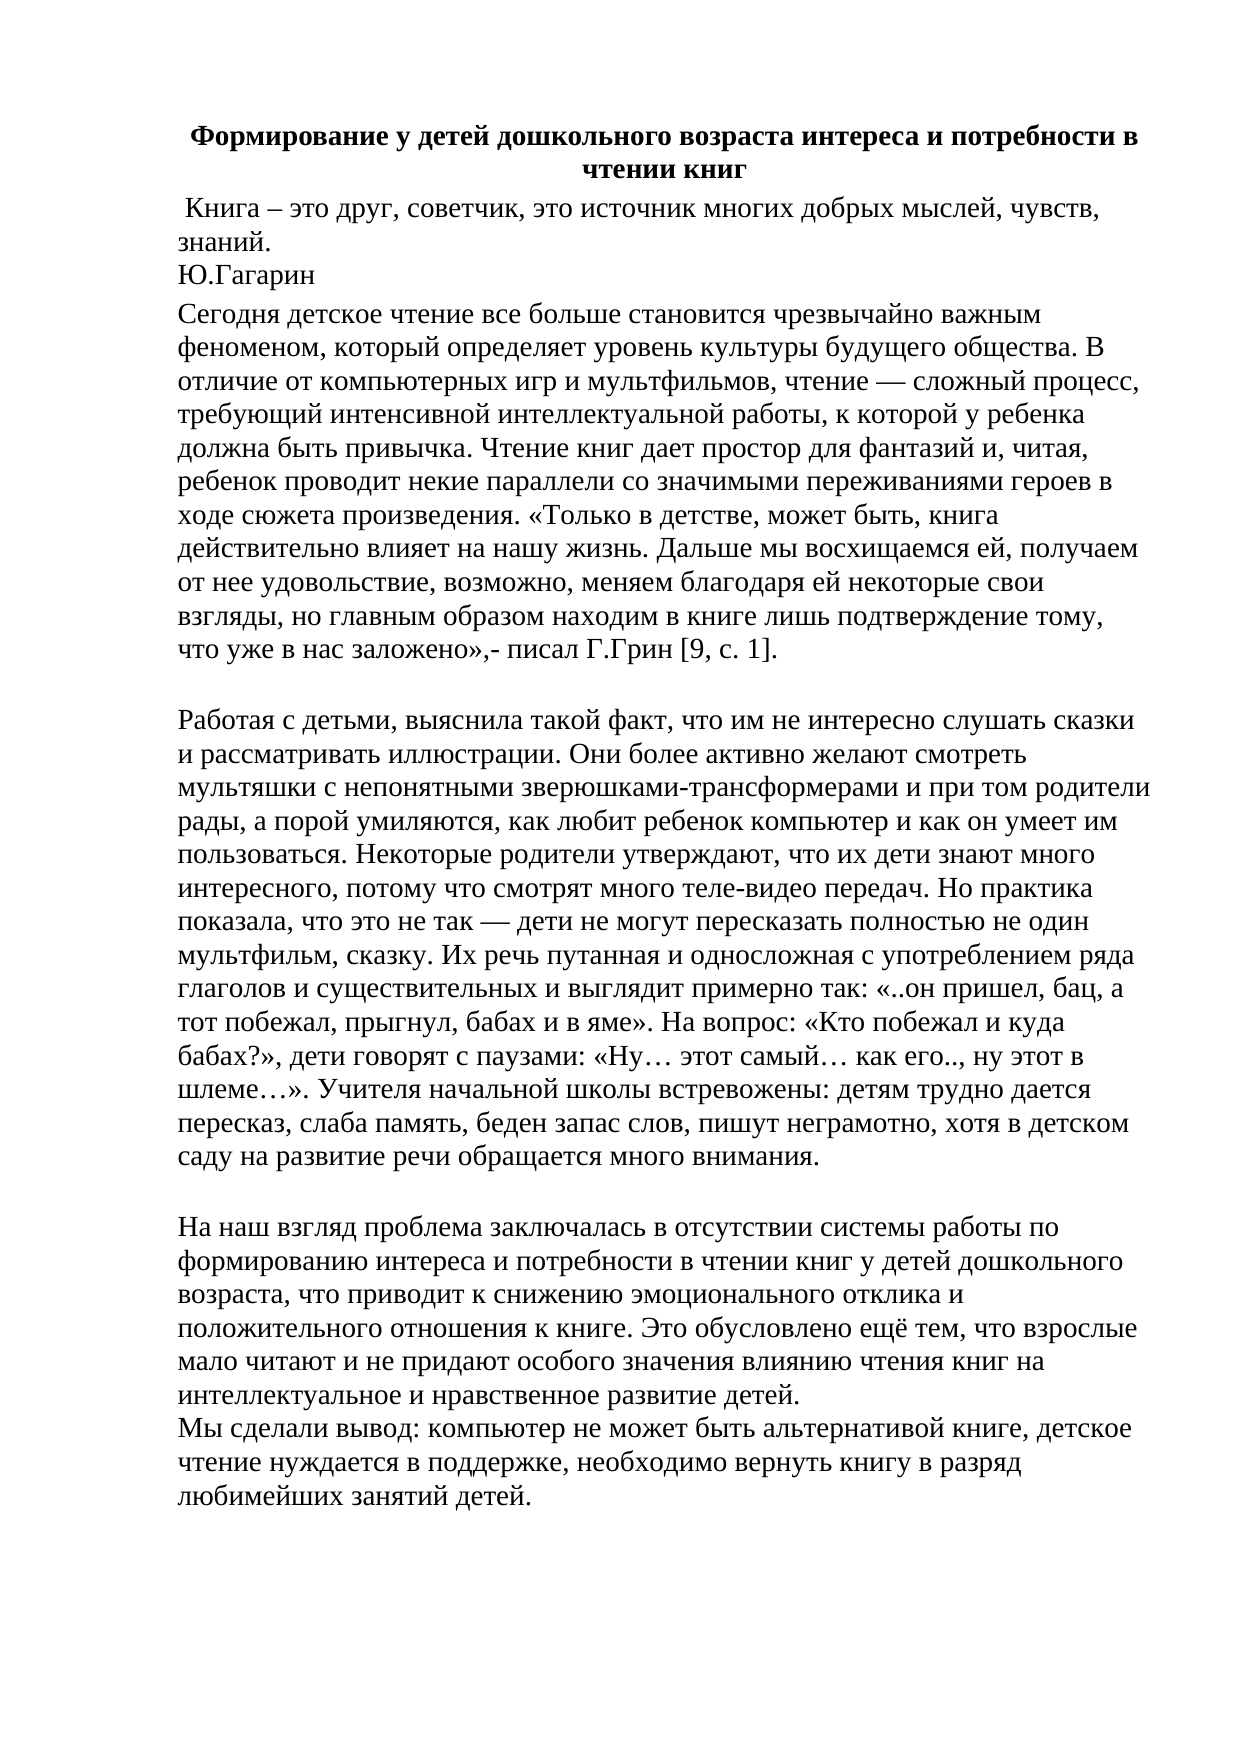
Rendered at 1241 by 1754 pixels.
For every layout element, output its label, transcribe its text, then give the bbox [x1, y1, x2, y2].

text Формирование у детей дошкольного возраста интереса и потребности в чтении книг [177, 118, 1152, 185]
text Книга – это друг, советчик, это источник многих добрых мыслей, чувств, знаний. Ю.Гагарин [177, 190, 1152, 291]
text Сегодня детское чтение все больше становится чрезвычайно важным феноменом, который определяет уровень культуры будущего общества. В отличие от компьютерных игр и мультфильмов, чтение — сложный процесс, требующий интенсивной интеллектуальной работы, к которой у ребенка должна быть привычка. Чтение книг дает простор для фантазий и, читая, ребенок проводит некие параллели со значимыми переживаниями героев в ходе сюжета произведения. «Только в детстве, может быть, книга действительно влияет на нашу жизнь. Дальше мы восхищаемся ей, получаем от нее удовольствие, возможно, меняем благодаря ей некоторые свои взгляды, но главным образом находим в книге лишь подтверждение тому, что уже в нас заложено»,- писал Г.Грин [9, с. 1]. [177, 296, 1152, 665]
text Работая с детьми, выяснила такой факт, что им не интересно слушать сказки и рассматривать иллюстрации. Они более активно желают смотреть мультяшки с непонятными зверюшками-трансформерами и при том родители рады, а порой умиляются, как любит ребенок компьютер и как он умеет им пользоваться. Некоторые родители утверждают, что их дети знают много интересного, потому что смотрят много теле-видео передач. Но практика показала, что это не так — дети не могут пересказать полностью не один мультфильм, сказку. Их речь путанная и односложная с употреблением ряда глаголов и существительных и выглядит примерно так: «..он пришел, бац, а тот побежал, прыгнул, бабах и в яме». На вопрос: «Кто побежал и куда бабах?», дети говорят с паузами: «Ну… этот самый… как его.., ну этот в шлеме…». Учителя начальной школы встревожены: детям трудно дается пересказ, слаба память, беден запас слов, пишут неграмотно, хотя в детском саду на развитие речи обращается много внимания. [177, 702, 1152, 1172]
text На наш взгляд проблема заключалась в отсутствии системы работы по формированию интереса и потребности в чтении книг у детей дошкольного возраста, что приводит к снижению эмоционального отклика и положительного отношения к книге. Это обусловлено ещё тем, что взрослые мало читают и не придают особого значения влиянию чтения книг на интеллектуальное и нравственное развитие детей. Мы сделали вывод: компьютер не может быть альтернативой книге, детское чтение нуждается в поддержке, необходимо вернуть книгу в разряд любимейших занятий детей. [177, 1209, 1152, 1511]
